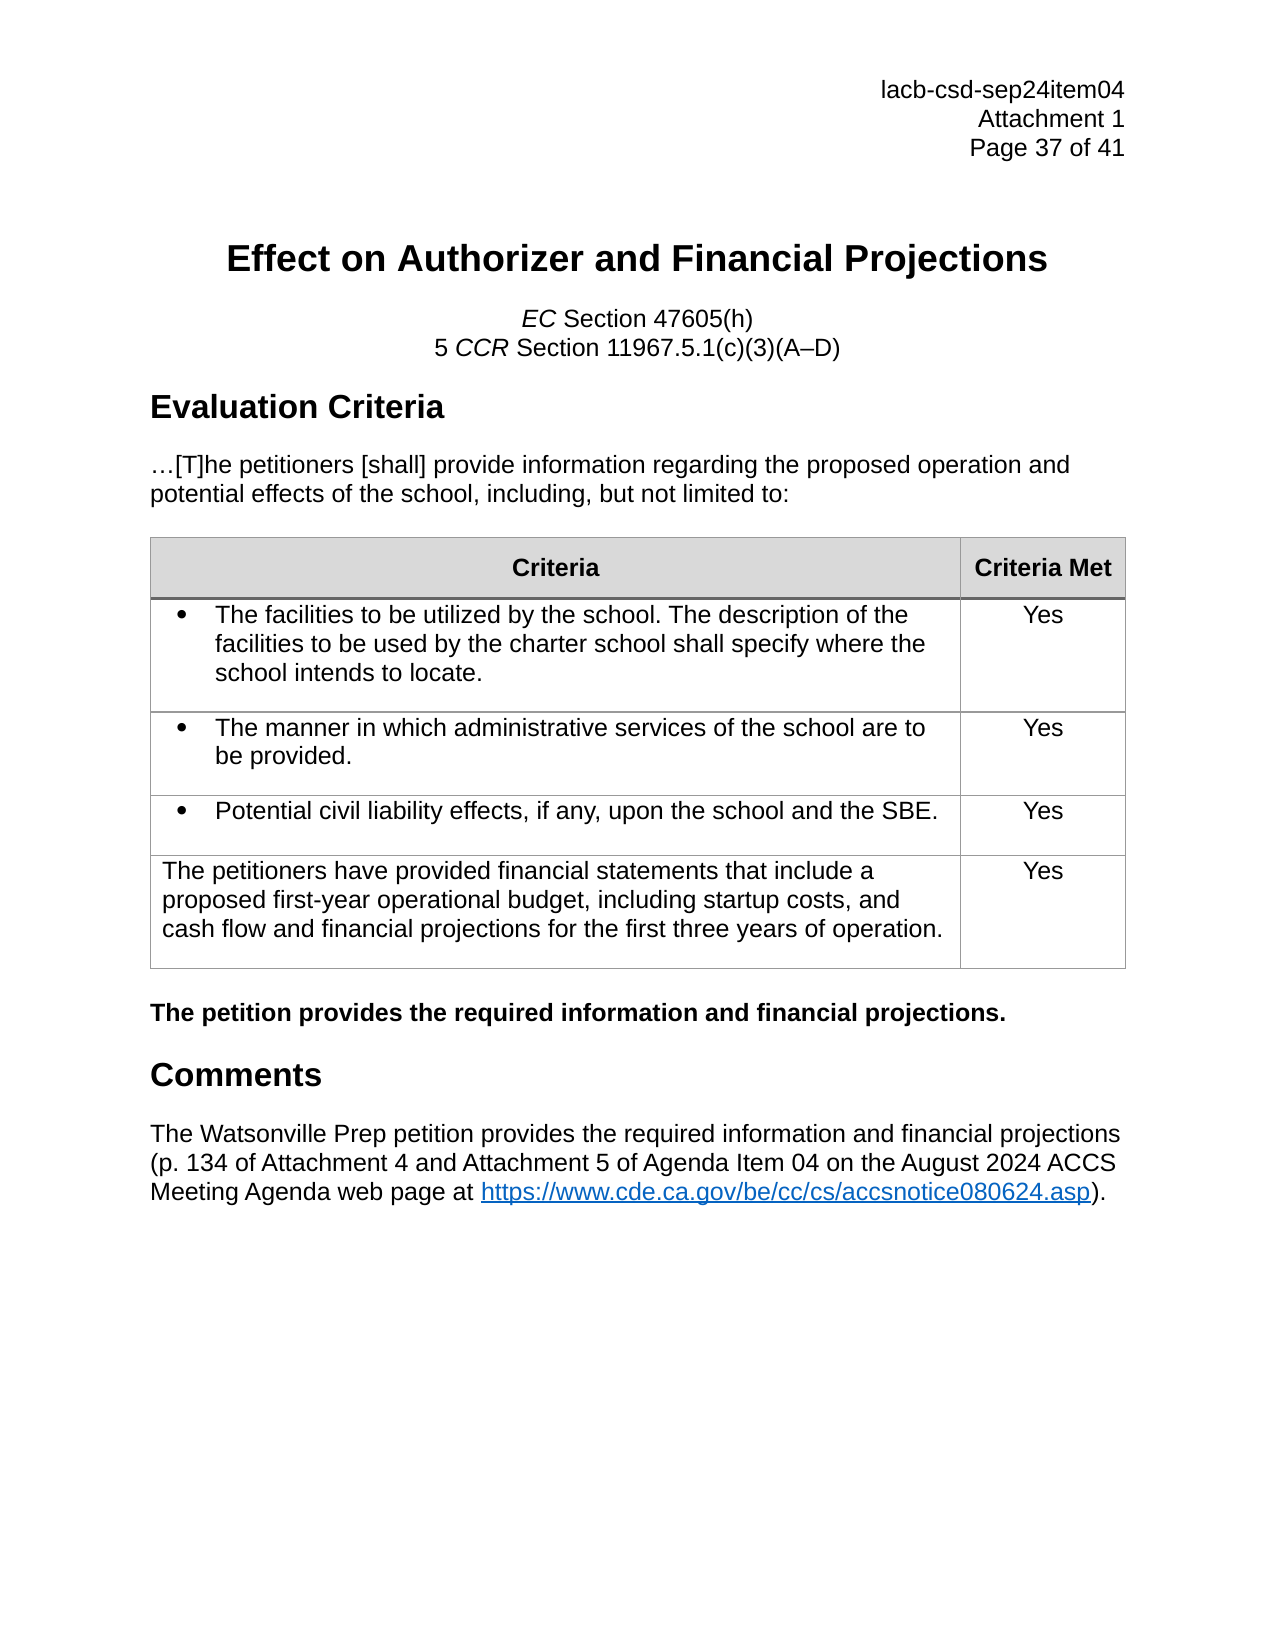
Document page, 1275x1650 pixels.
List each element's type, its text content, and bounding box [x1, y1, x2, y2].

table_header Criteria [151, 538, 960, 597]
table_cell The petitioners have provided financial statements that include a proposed first-year operational budget, including startup costs, and cash flow and financial projections for the first three years of operation. [151, 856, 960, 967]
subtitle Evaluation Criteria [150, 387, 1125, 425]
table_cell Yes [961, 600, 1125, 711]
text EC Section 47605(h) [150, 304, 1125, 333]
table_cell The manner in which administrative services of the school are to be provided. [151, 713, 960, 795]
subtitle Effect on Authorizer and Financial Projections [150, 236, 1125, 279]
text 5 CCR Section 11967.5.1(c)(3)(A–D) [150, 333, 1125, 362]
subtitle Comments [150, 1056, 1125, 1094]
text The petition provides the required information and financial projections. [150, 998, 1125, 1026]
text The Watsonville Prep petition provides the required information and financial projections (p. 134 of Attachment 4 and Attachment 5 of Agenda Item 04 on the August 2024 ACCS Meeting Agenda web page at https://www.cde.ca.gov/be/cc/cs/accsnotice080624.asp). [150, 1119, 1125, 1205]
table_cell The facilities to be utilized by the school. The description of the facilities to be used by the charter school shall specify where the school intends to locate. [151, 600, 960, 711]
table_cell Yes [961, 856, 1125, 967]
text …[T]he petitioners [shall] provide information regarding the proposed operation and potential effects of the school, including, but not limited to: [150, 450, 1125, 508]
table_cell Yes [961, 713, 1125, 795]
table_header Criteria Met [961, 538, 1125, 597]
table_cell Yes [961, 796, 1125, 855]
table_cell Potential civil liability effects, if any, upon the school and the SBE. [151, 796, 960, 855]
